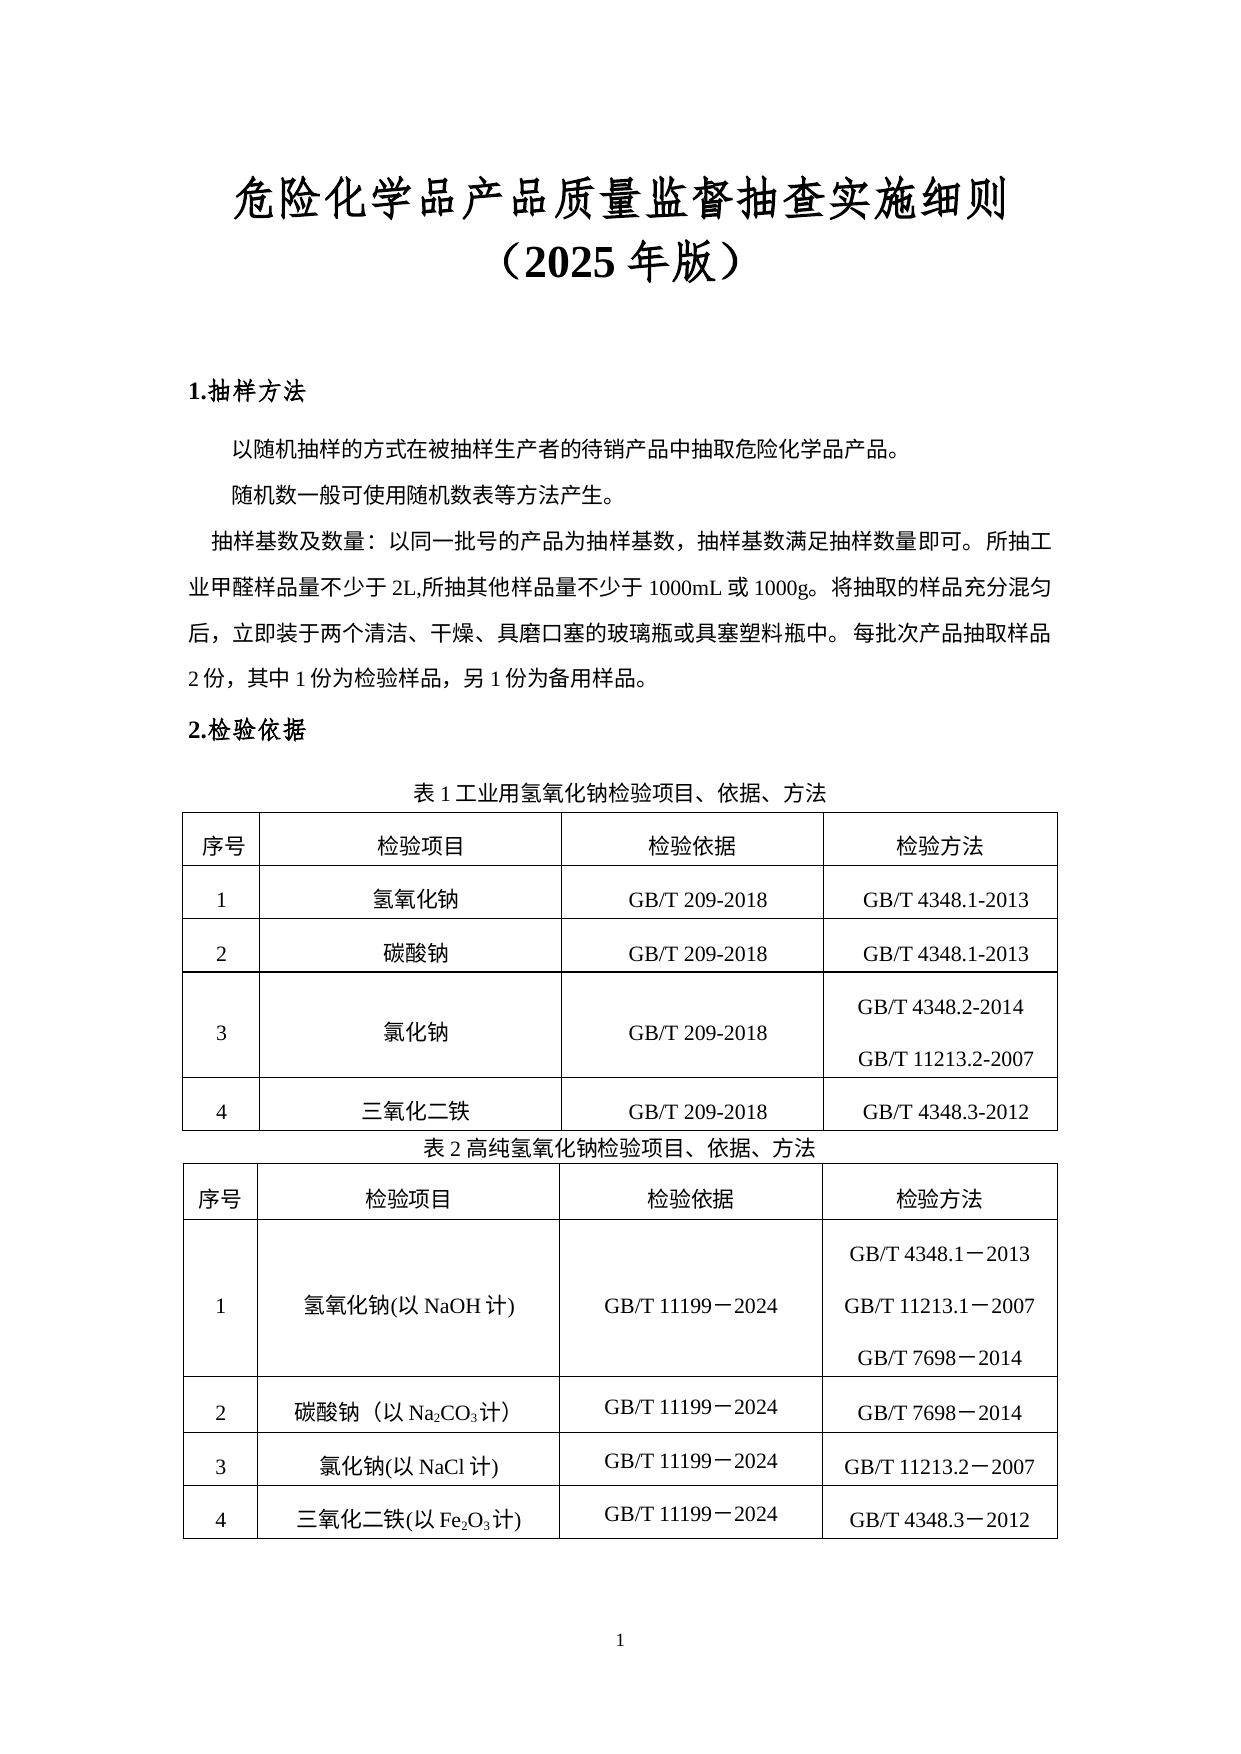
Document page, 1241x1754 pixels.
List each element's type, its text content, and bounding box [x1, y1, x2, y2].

table_cell GB/T 209-2018 [562, 866, 823, 918]
table_header 检验项目 [258, 1164, 559, 1219]
table_cell 2 [184, 1377, 257, 1432]
table_cell 3 [183, 973, 259, 1077]
table_cell 氢氧化钠 [260, 866, 561, 918]
table_cell 1 [184, 1220, 257, 1376]
table_cell GB/T 11199－2024 [560, 1220, 822, 1376]
table_cell 4 [183, 1078, 259, 1130]
table_cell GB/T 209-2018 [562, 1078, 823, 1130]
table_cell 碳酸钠 [260, 919, 561, 971]
table_cell 碳酸钠（以Na2CO3计） [258, 1377, 559, 1432]
table_cell GB/T 11213.2－2007 [823, 1433, 1057, 1485]
table_cell GB/T 4348.1-2013 [824, 919, 1057, 971]
table_cell GB/T 4348.1-2013 [824, 866, 1057, 918]
table_cell 三氧化二铁(以Fe2O3计) [258, 1486, 559, 1538]
text 抽样基数及数量：以同一批号的产品为抽样基数，抽样基数满足抽样数量即可。所抽工业甲醛样品量不少于2L,所抽其他样品量不少于1000mL或1000g。将抽取的样品充分混匀后，立即装于两个清洁、干燥、具磨口塞的玻璃瓶或具塞塑料瓶中。每批次产品抽取样品2份，其中1份为检验样品，另1份为备用样品。 [188, 513, 1052, 696]
table_cell GB/T 7698－2014 [823, 1377, 1057, 1432]
table_header 序号 [184, 1164, 257, 1219]
table_cell GB/T 11199－2024 [560, 1433, 822, 1485]
text 以随机抽样的方式在被抽样生产者的待销产品中抽取危险化学品产品。 [188, 421, 1052, 467]
table_cell GB/T 4348.2-2014 GB/T 11213.2-2007 [824, 973, 1057, 1077]
text 1.抽样方法 [188, 373, 1052, 406]
table_header 检验项目 [260, 813, 561, 865]
text 表1工业用氢氧化钠检验项目、依据、方法 [188, 760, 1052, 812]
table_header 检验方法 [824, 813, 1057, 865]
table_cell 氯化钠 [260, 973, 561, 1077]
table_cell 三氧化二铁 [260, 1078, 561, 1130]
table_cell GB/T 11199－2024 [560, 1377, 822, 1432]
table_cell GB/T 4348.3－2012 [823, 1486, 1057, 1538]
text 危险化学品产品质量监督抽查实施细则（2025年版） [188, 162, 1052, 292]
table_cell GB/T 4348.3-2012 [824, 1078, 1057, 1130]
table_cell 4 [184, 1486, 257, 1538]
table_cell GB/T 4348.1－2013 GB/T 11213.1－2007 GB/T 7698－2014 [823, 1220, 1057, 1376]
table_header 序号 [183, 813, 259, 865]
table_cell GB/T 209-2018 [562, 973, 823, 1077]
table_cell 2 [183, 919, 259, 971]
text 2.检验依据 [188, 712, 1052, 745]
table_header 检验依据 [560, 1164, 822, 1219]
table_header 检验方法 [823, 1164, 1057, 1219]
table_cell 氯化钠(以NaCl计) [258, 1433, 559, 1485]
table_cell 3 [184, 1433, 257, 1485]
table_cell GB/T 209-2018 [562, 919, 823, 971]
table_cell GB/T 11199－2024 [560, 1486, 822, 1538]
table_cell 1 [183, 866, 259, 918]
text 表2 高纯氢氧化钠检验项目、依据、方法 [188, 1131, 1052, 1163]
table_header 检验依据 [562, 813, 823, 865]
text 随机数一般可使用随机数表等方法产生。 [188, 467, 1052, 513]
table_cell 氢氧化钠(以NaOH计) [258, 1220, 559, 1376]
